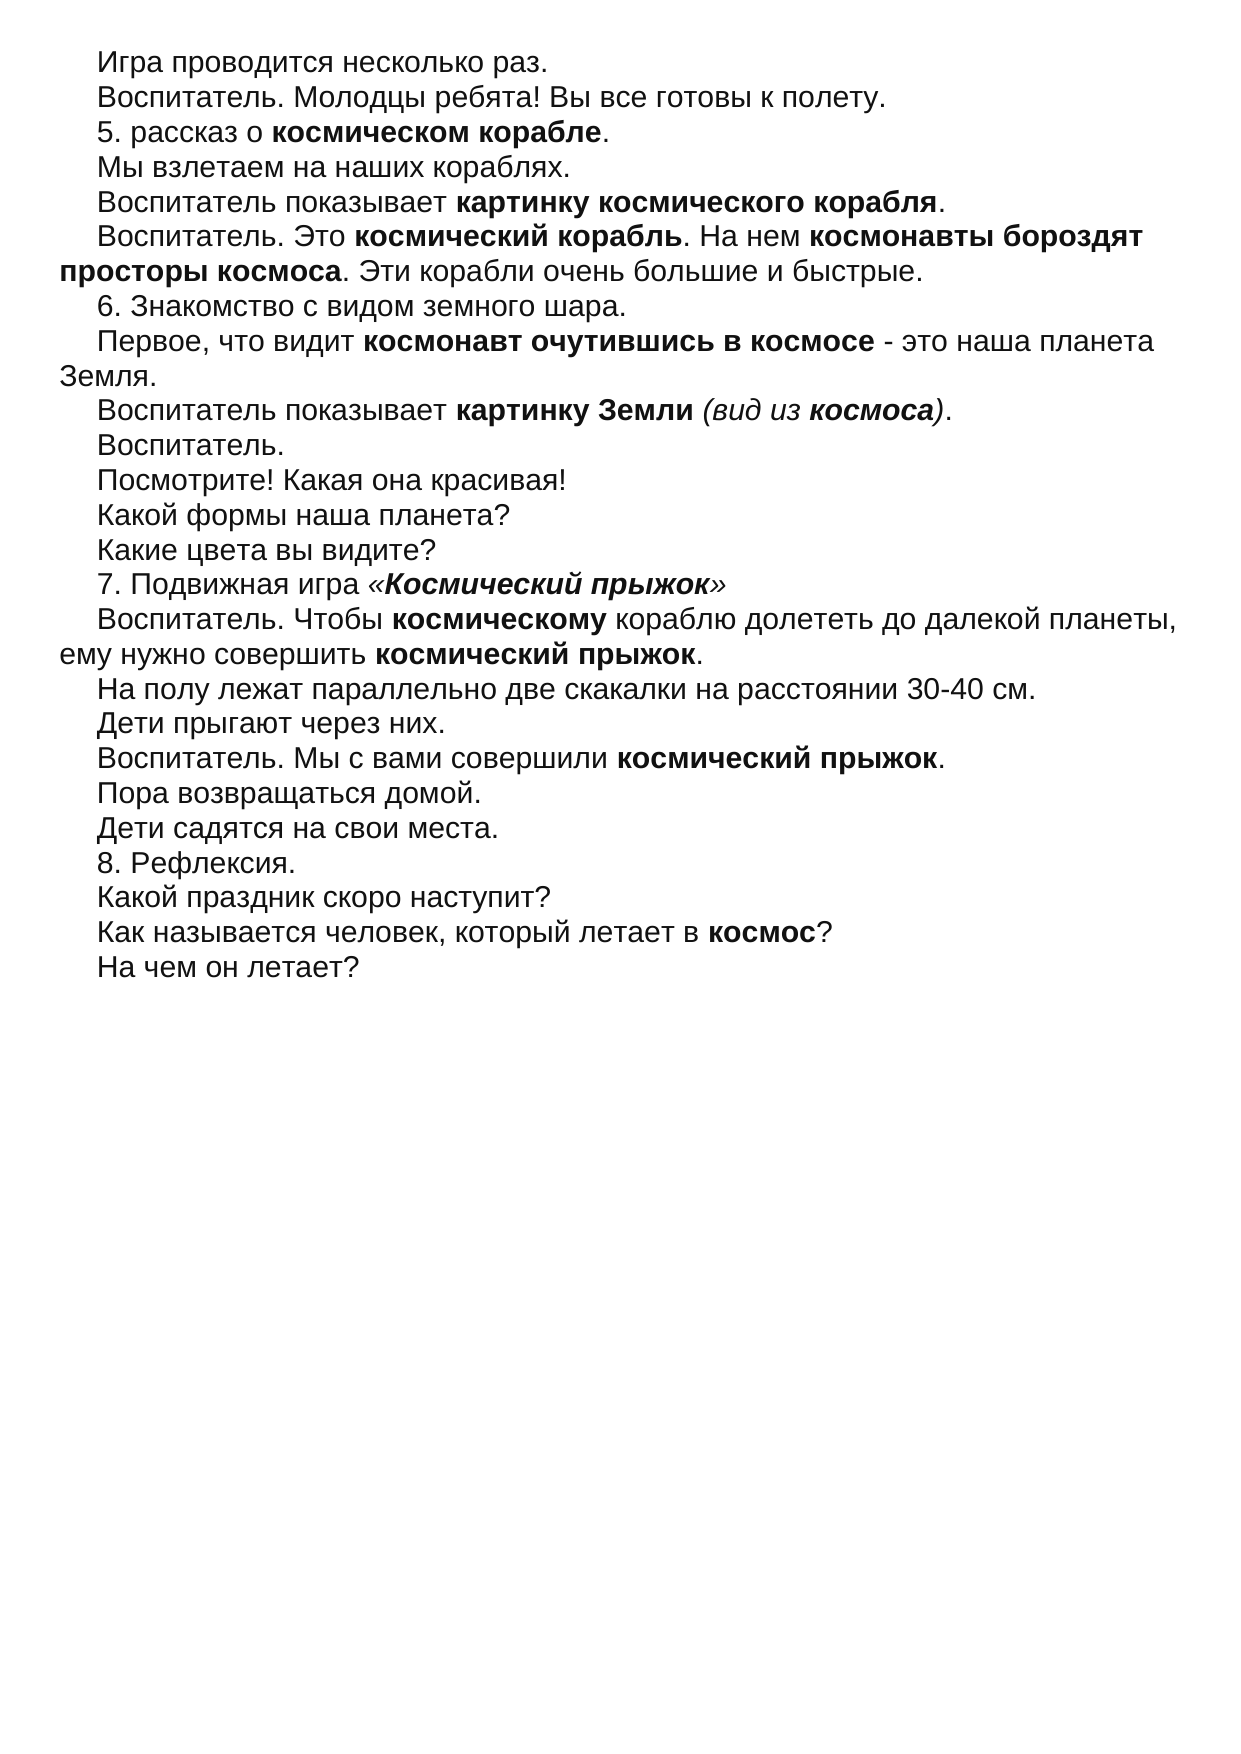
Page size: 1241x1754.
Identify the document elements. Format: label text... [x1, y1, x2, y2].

text Воспитатель. Это космический корабль. На нем космонавты бороздят просторы космоса. Эти корабли очень большие и быстрые. [59, 218, 1211, 288]
text Дети садятся на свои места. [59, 810, 1211, 844]
text Посмотрите! Какая она красивая! [59, 462, 1211, 497]
text Пора возвращаться домой. [59, 775, 1211, 810]
text Дети прыгают через них. [59, 705, 1211, 740]
text Мы взлетаем на наших кораблях. [59, 149, 1211, 183]
text Как называется человек, который летает в космос? [59, 914, 1211, 949]
text Воспитатель. Молодцы ребята! Вы все готовы к полету. [59, 79, 1211, 114]
text 8. Рефлексия. [59, 844, 1211, 879]
text На полу лежат параллельно две скакалки на расстоянии 30-40 см. [59, 671, 1211, 705]
text Какой формы наша планета? [59, 497, 1211, 531]
text Воспитатель показывает картинку Земли (вид из космоса). [59, 392, 1211, 427]
text Игра проводится несколько раз. [59, 44, 1211, 79]
text 6. Знакомство с видом земного шара. [59, 288, 1211, 323]
text Воспитатель показывает картинку космического корабля. [59, 183, 1211, 218]
text Первое, что видит космонавт очутившись в космосе - это наша планета Земля. [59, 323, 1211, 392]
text Воспитатель. Мы с вами совершили космический прыжок. [59, 740, 1211, 775]
text 7. Подвижная игра «Космический прыжок» [59, 566, 1211, 601]
text Воспитатель. [59, 427, 1211, 462]
text Какие цвета вы видите? [59, 531, 1211, 566]
text 5. рассказ о космическом корабле. [59, 114, 1211, 149]
text Какой праздник скоро наступит? [59, 879, 1211, 914]
text На чем он летает? [59, 949, 1211, 984]
text Воспитатель. Чтобы космическому кораблю долететь до далекой планеты, ему нужно совершить космический прыжок. [59, 601, 1211, 671]
